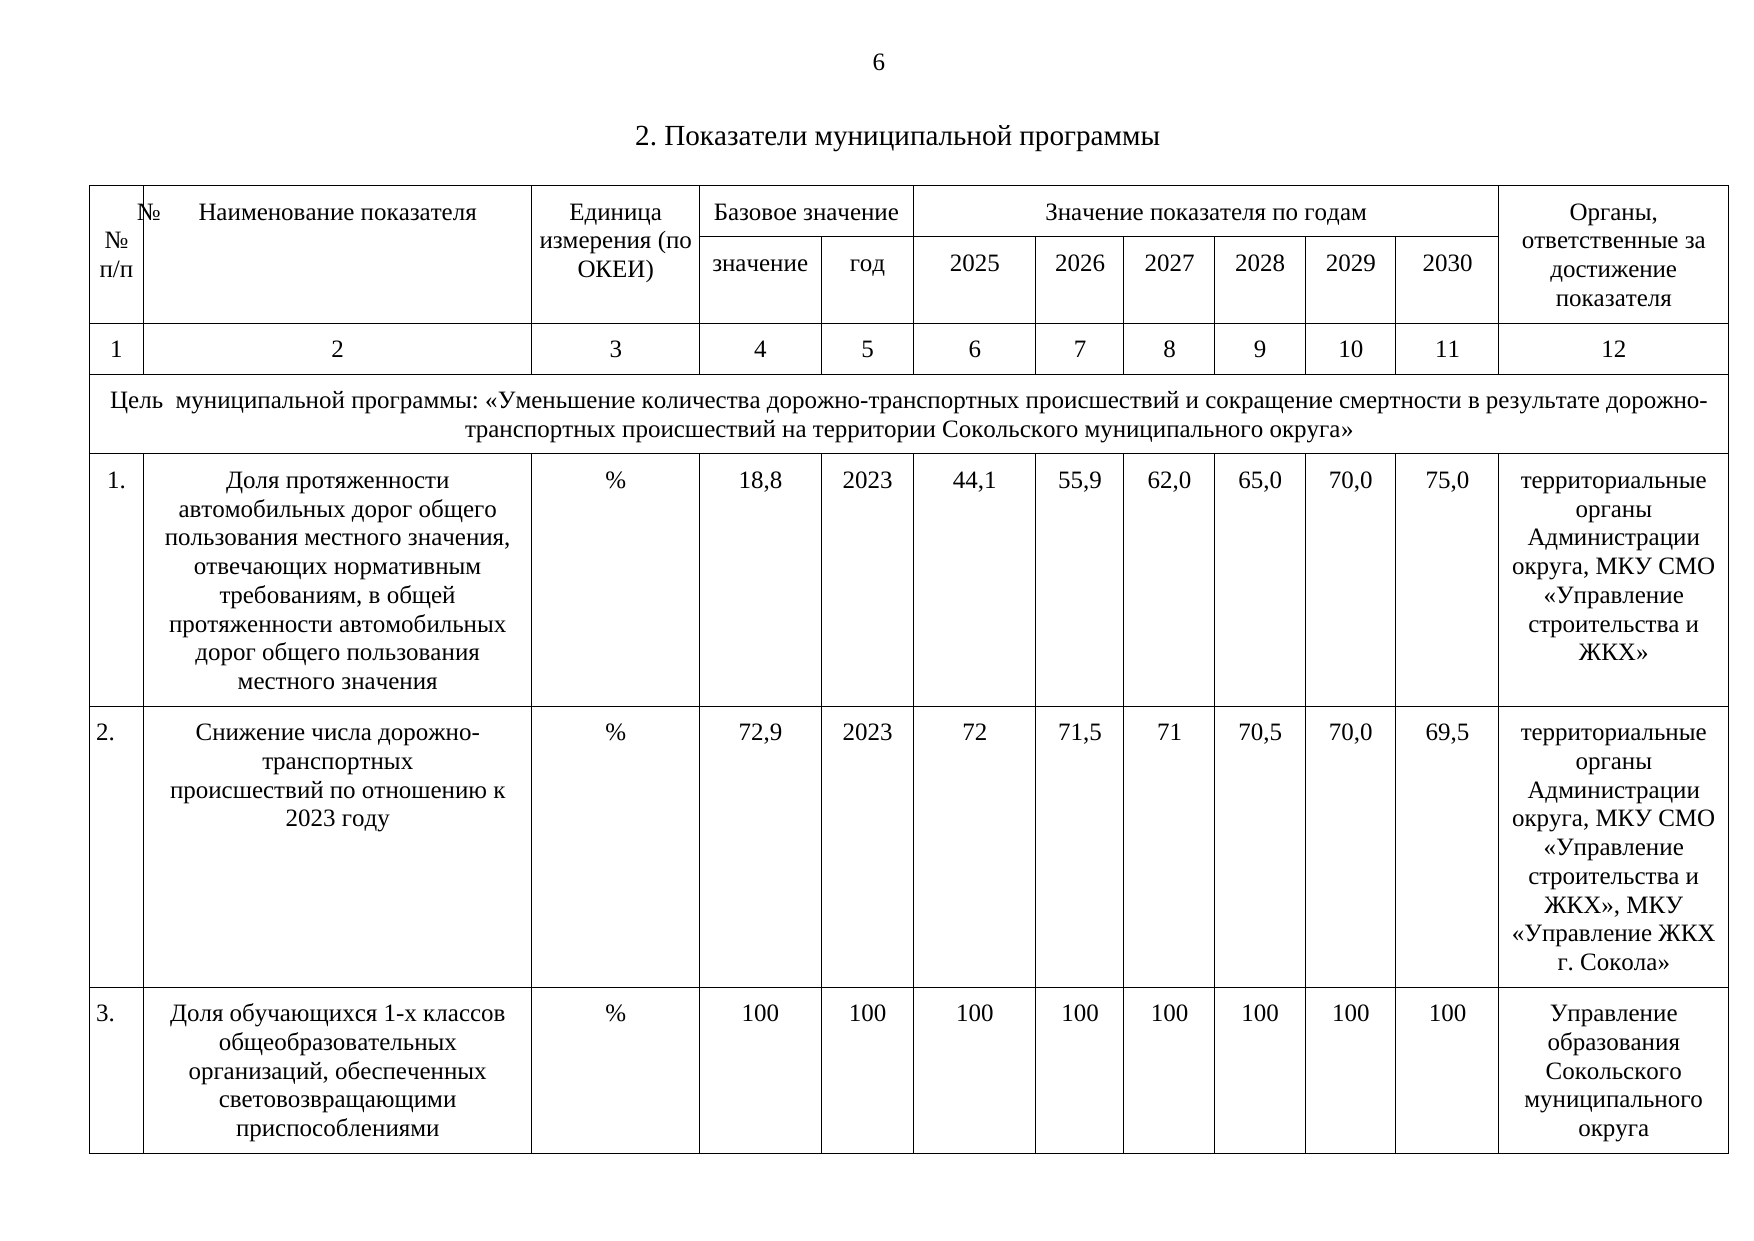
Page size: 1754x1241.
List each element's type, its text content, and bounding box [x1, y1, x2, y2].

table_cell 70,0 [1306, 454, 1395, 706]
table_cell 71,5 [1036, 707, 1123, 987]
table_cell 8 [1124, 324, 1214, 373]
table_cell 72,9 [700, 707, 821, 987]
table_cell 44,1 [914, 454, 1035, 706]
table_cell Цель муниципальной программы: «Уменьшение количества дорожно-транспортных происшествий и сокращение смертности в результате дорожно-транспортных происшествий на территории Сокольского муниципального округа» [90, 375, 1728, 453]
table_cell 2023 [822, 454, 913, 706]
table_header Значение показателя по годам [914, 186, 1498, 236]
table_cell территориальные органы Администрации округа, МКУ СМО «Управление строительства и ЖКХ», МКУ «Управление ЖКХ г. Сокола» [1499, 707, 1728, 987]
table_cell 1 [90, 324, 143, 373]
table_cell 3. [90, 988, 143, 1153]
table_cell 10 [1306, 324, 1395, 373]
table_cell 71 [1124, 707, 1214, 987]
table_cell Управление образования Сокольского муниципального округа [1499, 988, 1728, 1153]
table_cell 100 [1036, 988, 1123, 1153]
table_cell 2023 [822, 707, 913, 987]
table_cell % [532, 707, 699, 987]
table_cell 2028 [1215, 237, 1305, 322]
table_header Единица измерения (по ОКЕИ) [532, 186, 699, 322]
table_cell Доля обучающихся 1-х классов общеобразовательных организаций, обеспеченных световозвращающими приспособлениями [144, 988, 531, 1153]
table_cell 2027 [1124, 237, 1214, 322]
table_cell 55,9 [1036, 454, 1123, 706]
table_cell 2 [144, 324, 531, 373]
table_cell 11 [1396, 324, 1498, 373]
table_cell Снижение числа дорожно-транспортных происшествий по отношению к 2023 году [144, 707, 531, 987]
table_cell 62,0 [1124, 454, 1214, 706]
table_cell 2030 [1396, 237, 1498, 322]
table_cell 100 [822, 988, 913, 1153]
table_cell 7 [1036, 324, 1123, 373]
table_cell территориальные органы Администрации округа, МКУ СМО «Управление строительства и ЖКХ» [1499, 454, 1728, 706]
table_header №№ п/п [90, 186, 143, 322]
table_cell 72 [914, 707, 1035, 987]
table_cell значение [700, 237, 821, 322]
table_cell 6 [914, 324, 1035, 373]
table_cell 3 [532, 324, 699, 373]
table_cell 65,0 [1215, 454, 1305, 706]
table_cell 1. [90, 454, 143, 706]
table_cell 18,8 [700, 454, 821, 706]
table_cell 75,0 [1396, 454, 1498, 706]
table_cell % [532, 454, 699, 706]
table_cell 9 [1215, 324, 1305, 373]
table_header Органы, ответственные за достижение показателя [1499, 186, 1728, 322]
list Показатели муниципальной программы [97, 118, 1698, 152]
table_cell Доля протяженности автомобильных дорог общего пользования местного значения, отвечающих нормативным требованиям, в общей протяженности автомобильных дорог общего пользования местного значения [144, 454, 531, 706]
table_cell 100 [1124, 988, 1214, 1153]
table_cell 100 [1215, 988, 1305, 1153]
table_cell 12 [1499, 324, 1728, 373]
table_cell 2025 [914, 237, 1035, 322]
table_cell 70,0 [1306, 707, 1395, 987]
table_cell 100 [700, 988, 821, 1153]
table_cell 100 [1306, 988, 1395, 1153]
table_cell 2029 [1306, 237, 1395, 322]
table_cell 100 [1396, 988, 1498, 1153]
table_cell 4 [700, 324, 821, 373]
table_cell 100 [914, 988, 1035, 1153]
table_header Наименование показателя [144, 186, 531, 322]
table_cell 70,5 [1215, 707, 1305, 987]
table_cell год [822, 237, 913, 322]
table_cell 5 [822, 324, 913, 373]
table_cell 2026 [1036, 237, 1123, 322]
table_header Базовое значение [700, 186, 913, 236]
table_cell % [532, 988, 699, 1153]
table_cell 2. [90, 707, 143, 987]
table_cell 69,5 [1396, 707, 1498, 987]
